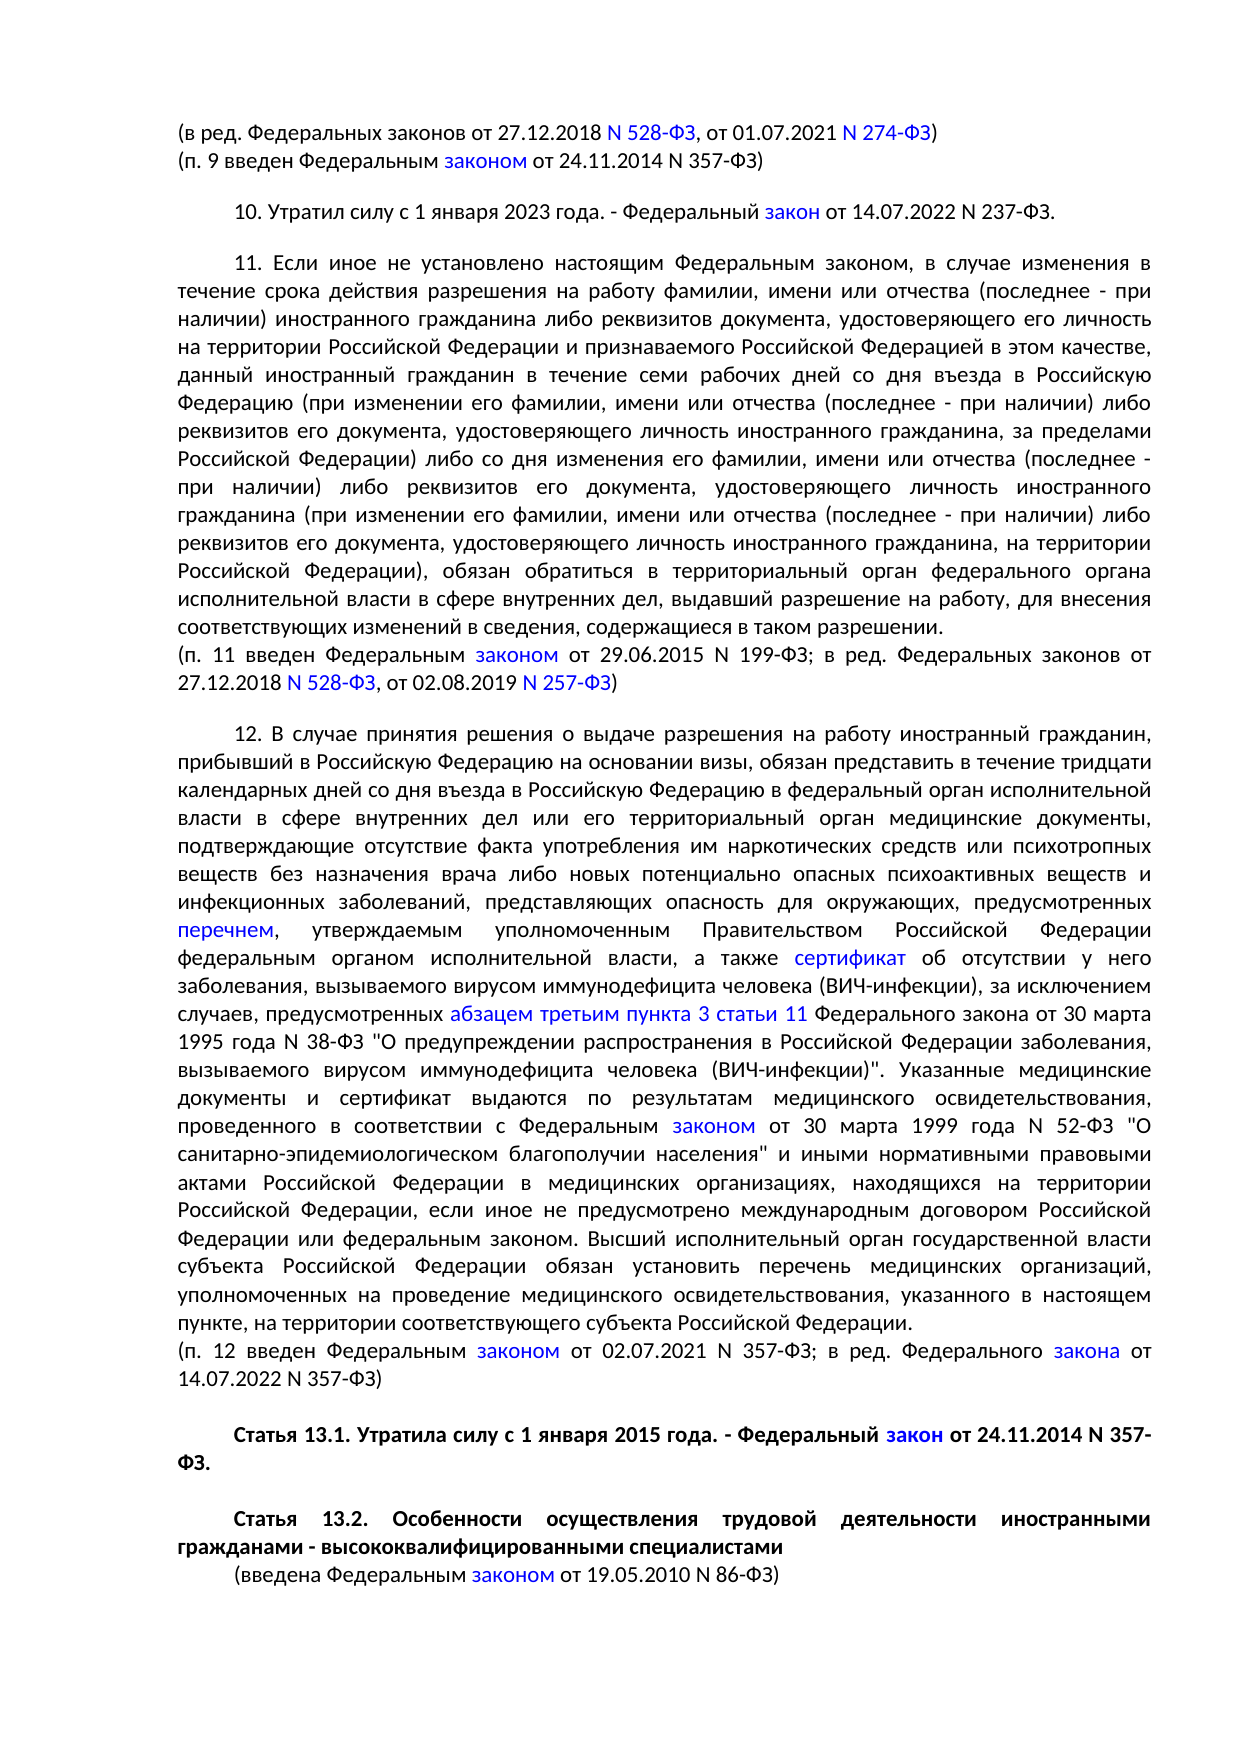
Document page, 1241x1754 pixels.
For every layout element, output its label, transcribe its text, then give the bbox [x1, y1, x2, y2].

text 12. В случае принятия решения о выдаче разрешения на работу иностранный гражданин, прибывший в Российскую Федерацию на основании визы, обязан представить в течение тридцати календарных дней со дня въезда в Российскую Федерацию в федеральный орган исполнительной власти в сфере внутренних дел или его территориальный орган медицинские документы, подтверждающие отсутствие факта употребления им наркотических средств или психотропных веществ без назначения врача либо новых потенциально опасных психоактивных веществ и инфекционных заболеваний, представляющих опасность для окружающих, предусмотренных перечнем, утверждаемым уполномоченным Правительством Российской Федерации федеральным органом исполнительной власти, а также сертификат об отсутствии у него заболевания, вызываемого вирусом иммунодефицита человека (ВИЧ-инфекции), за исключением случаев, предусмотренных абзацем третьим пункта 3 статьи 11 Федерального закона от 30 марта 1995 года N 38-ФЗ "О предупреждении распространения в Российской Федерации заболевания, вызываемого вирусом иммунодефицита человека (ВИЧ-инфекции)". Указанные медицинские документы и сертификат выдаются по результатам медицинского освидетельствования, проведенного в соответствии с Федеральным законом от 30 марта 1999 года N 52-ФЗ "О санитарно-эпидемиологическом благополучии населения" и иными нормативными правовыми актами Российской Федерации в медицинских организациях, находящихся на территории Российской Федерации, если иное не предусмотрено международным договором Российской Федерации или федеральным законом. Высший исполнительный орган государственной власти субъекта Российской Федерации обязан установить перечень медицинских организаций, уполномоченных на проведение медицинского освидетельствования, указанного в настоящем пункте, на территории соответствующего субъекта Российской Федерации. [177, 719, 1152, 1336]
text (п. 12 введен Федеральным законом от 02.07.2021 N 357-ФЗ; в ред. Федерального закона от 14.07.2022 N 357-ФЗ) [177, 1336, 1152, 1392]
title Статья 13.2. Особенности осуществления трудовой деятельности иностранными гражданами - высококвалифицированными специалистами [177, 1504, 1152, 1560]
text 11. Если иное не установлено настоящим Федеральным законом, в случае изменения в течение срока действия разрешения на работу фамилии, имени или отчества (последнее - при наличии) иностранного гражданина либо реквизитов документа, удостоверяющего его личность на территории Российской Федерации и признаваемого Российской Федерацией в этом качестве, данный иностранный гражданин в течение семи рабочих дней со дня въезда в Российскую Федерацию (при изменении его фамилии, имени или отчества (последнее - при наличии) либо реквизитов его документа, удостоверяющего личность иностранного гражданина, за пределами Российской Федерации) либо со дня изменения его фамилии, имени или отчества (последнее - при наличии) либо реквизитов его документа, удостоверяющего личность иностранного гражданина (при изменении его фамилии, имени или отчества (последнее - при наличии) либо реквизитов его документа, удостоверяющего личность иностранного гражданина, на территории Российской Федерации), обязан обратиться в территориальный орган федерального органа исполнительной власти в сфере внутренних дел, выдавший разрешение на работу, для внесения соответствующих изменений в сведения, содержащиеся в таком разрешении. [177, 248, 1152, 640]
text (п. 11 введен Федеральным законом от 29.06.2015 N 199-ФЗ; в ред. Федеральных законов от 27.12.2018 N 528-ФЗ, от 02.08.2019 N 257-ФЗ) [177, 640, 1152, 696]
text (в ред. Федеральных законов от 27.12.2018 N 528-ФЗ, от 01.07.2021 N 274-ФЗ) [177, 118, 1152, 146]
title Статья 13.1. Утратила силу с 1 января 2015 года. - Федеральный закон от 24.11.2014 N 357-ФЗ. [177, 1420, 1152, 1476]
text 10. Утратил силу с 1 января 2023 года. - Федеральный закон от 14.07.2022 N 237-ФЗ. [177, 197, 1152, 225]
text (п. 9 введен Федеральным законом от 24.11.2014 N 357-ФЗ) [177, 146, 1152, 174]
text (введена Федеральным законом от 19.05.2010 N 86-ФЗ) [177, 1560, 1152, 1588]
